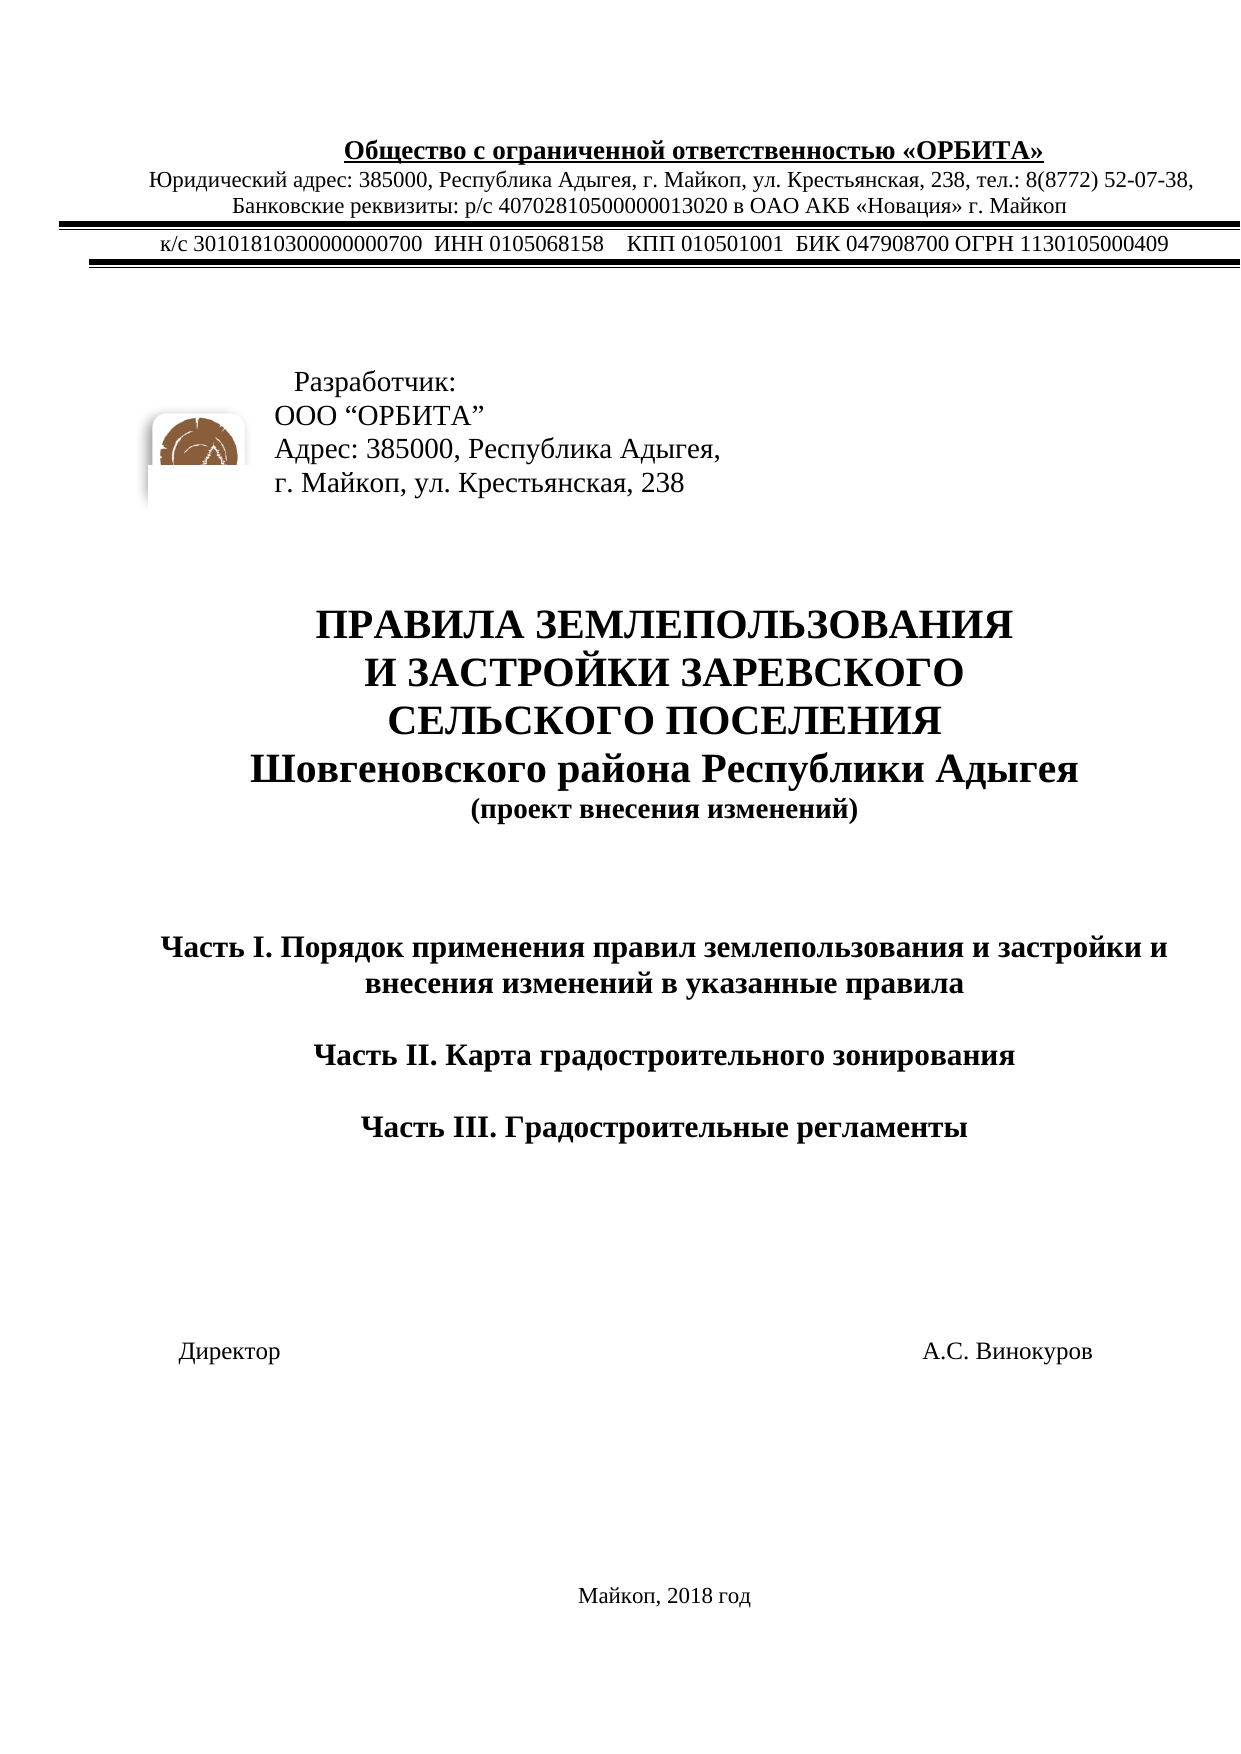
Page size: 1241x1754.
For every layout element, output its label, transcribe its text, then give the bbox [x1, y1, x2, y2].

text Майкоп, 2018 год [148, 1582, 1181, 1608]
text (проект внесения изменений) [148, 791, 1181, 825]
text Общество с ограниченной ответственностью «ОРБИТА» [148, 133, 1240, 166]
text ПРАВИЛА ЗЕМЛЕПОЛЬЗОВАНИЯ И ЗАСТРОЙКИ ЗАРЕВСКОГО СЕЛЬСКОГО ПОСЕЛЕНИЯ [148, 599, 1181, 743]
text Шовгеновского района Республики Адыгея [148, 743, 1181, 791]
text Директор А.С. Винокуров [148, 1336, 1093, 1365]
text Банковские реквизиты: р/с 40702810500000013020 в ОАО АКБ «Новация» г. Майкоп [59, 192, 1240, 221]
text Часть III. Градостроительные регламенты [148, 1108, 1181, 1144]
text Часть II. Карта градостроительного зонирования [148, 1036, 1181, 1072]
text ООО “ОРБИТА” [148, 398, 1181, 431]
text Юридический адрес: 385000, Республика Адыгея, г. Майкоп, ул. Крестьянская, 238, тел.: 8(8772) 52-07-38, [103, 166, 1240, 192]
text г. Майкоп, ул. Крестьянская, 238 [148, 465, 1181, 498]
text Часть I. Порядок применения правил землепользования и застройки и внесения изменений в указанные правила [148, 928, 1181, 1000]
text к/с 30101810300000000700 ИНН 0105068158 КПП 010501001 БИК 047908700 ОГРН 1130105000409 [89, 230, 1240, 259]
text Разработчик: [148, 364, 1181, 398]
text Адрес: 385000, Республика Адыгея, [148, 431, 1181, 465]
